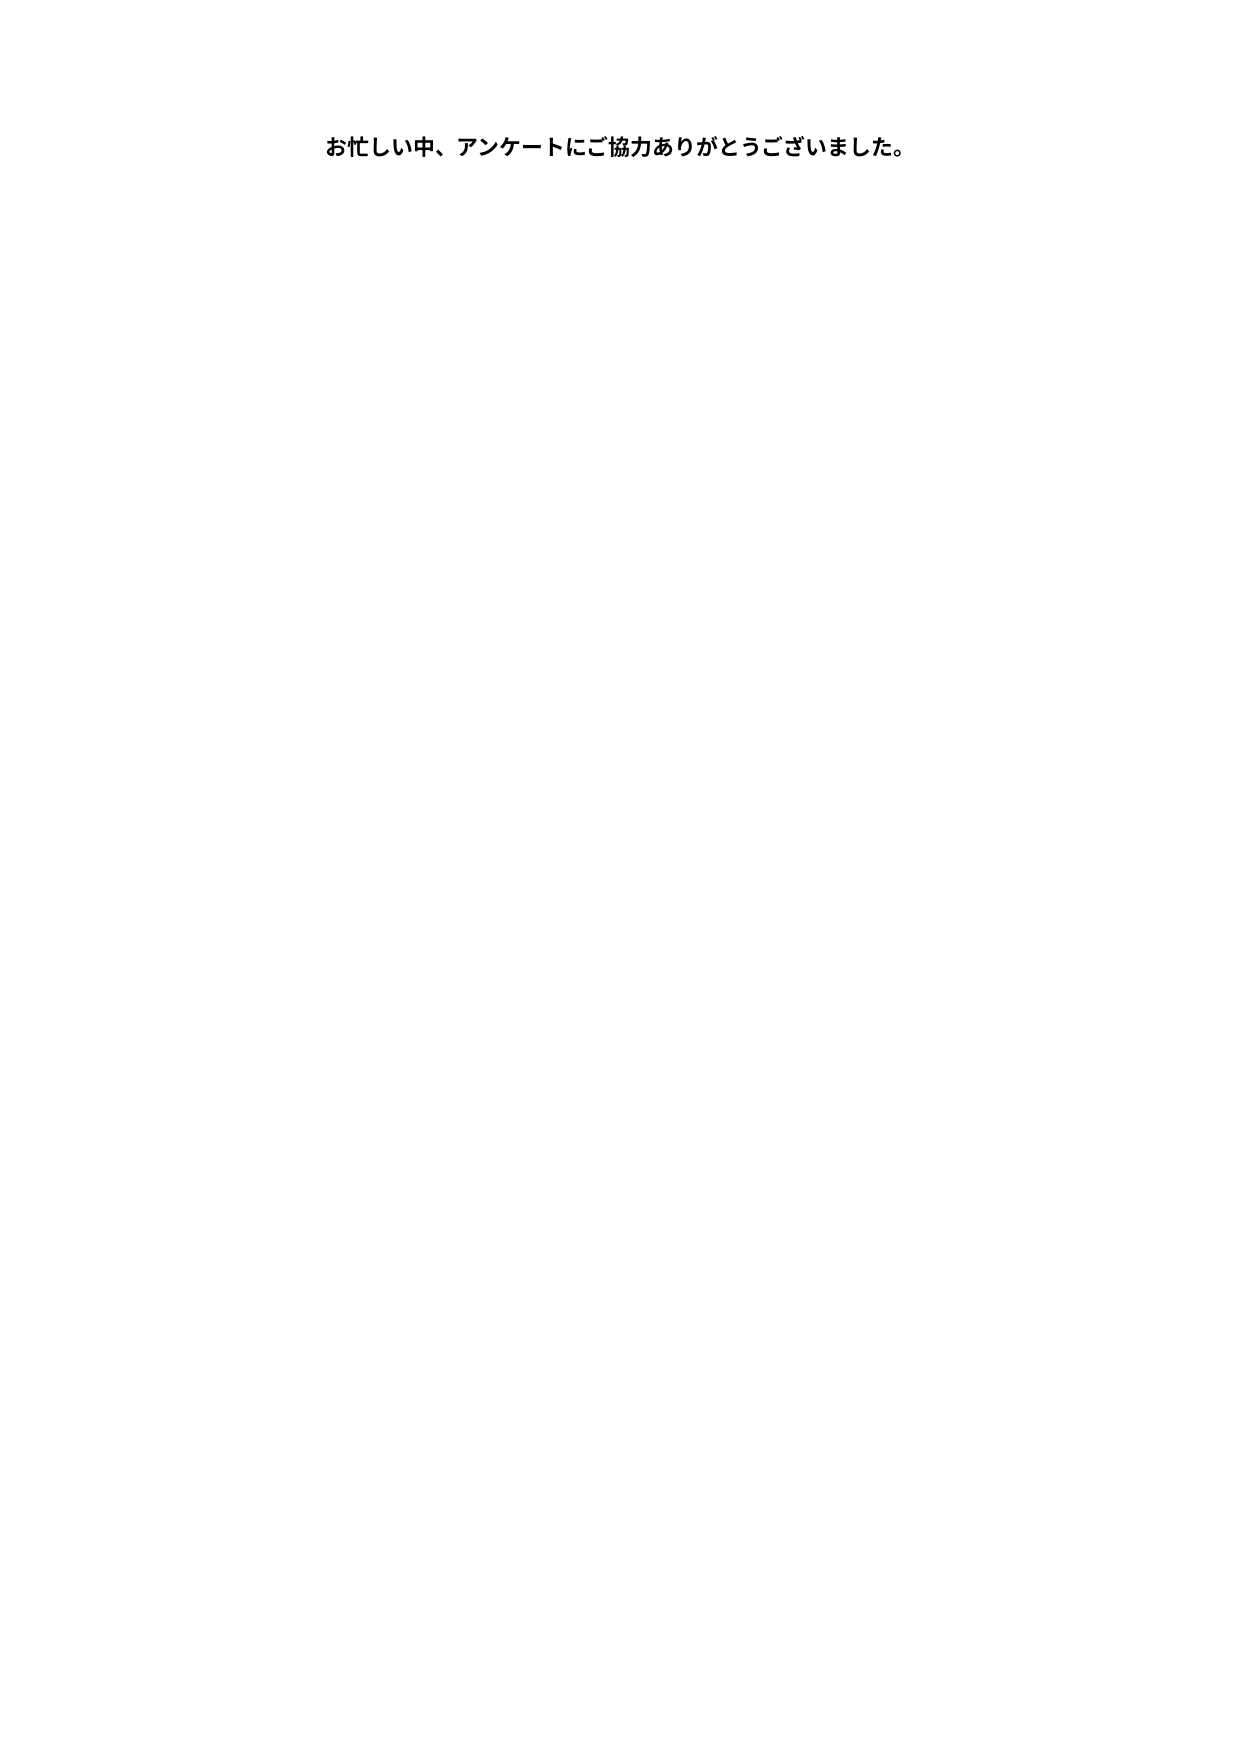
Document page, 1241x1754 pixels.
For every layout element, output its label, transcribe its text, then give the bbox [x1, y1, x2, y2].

text お忙しい中、アンケートにご協力ありがとうございました。 [75, 127, 1165, 164]
